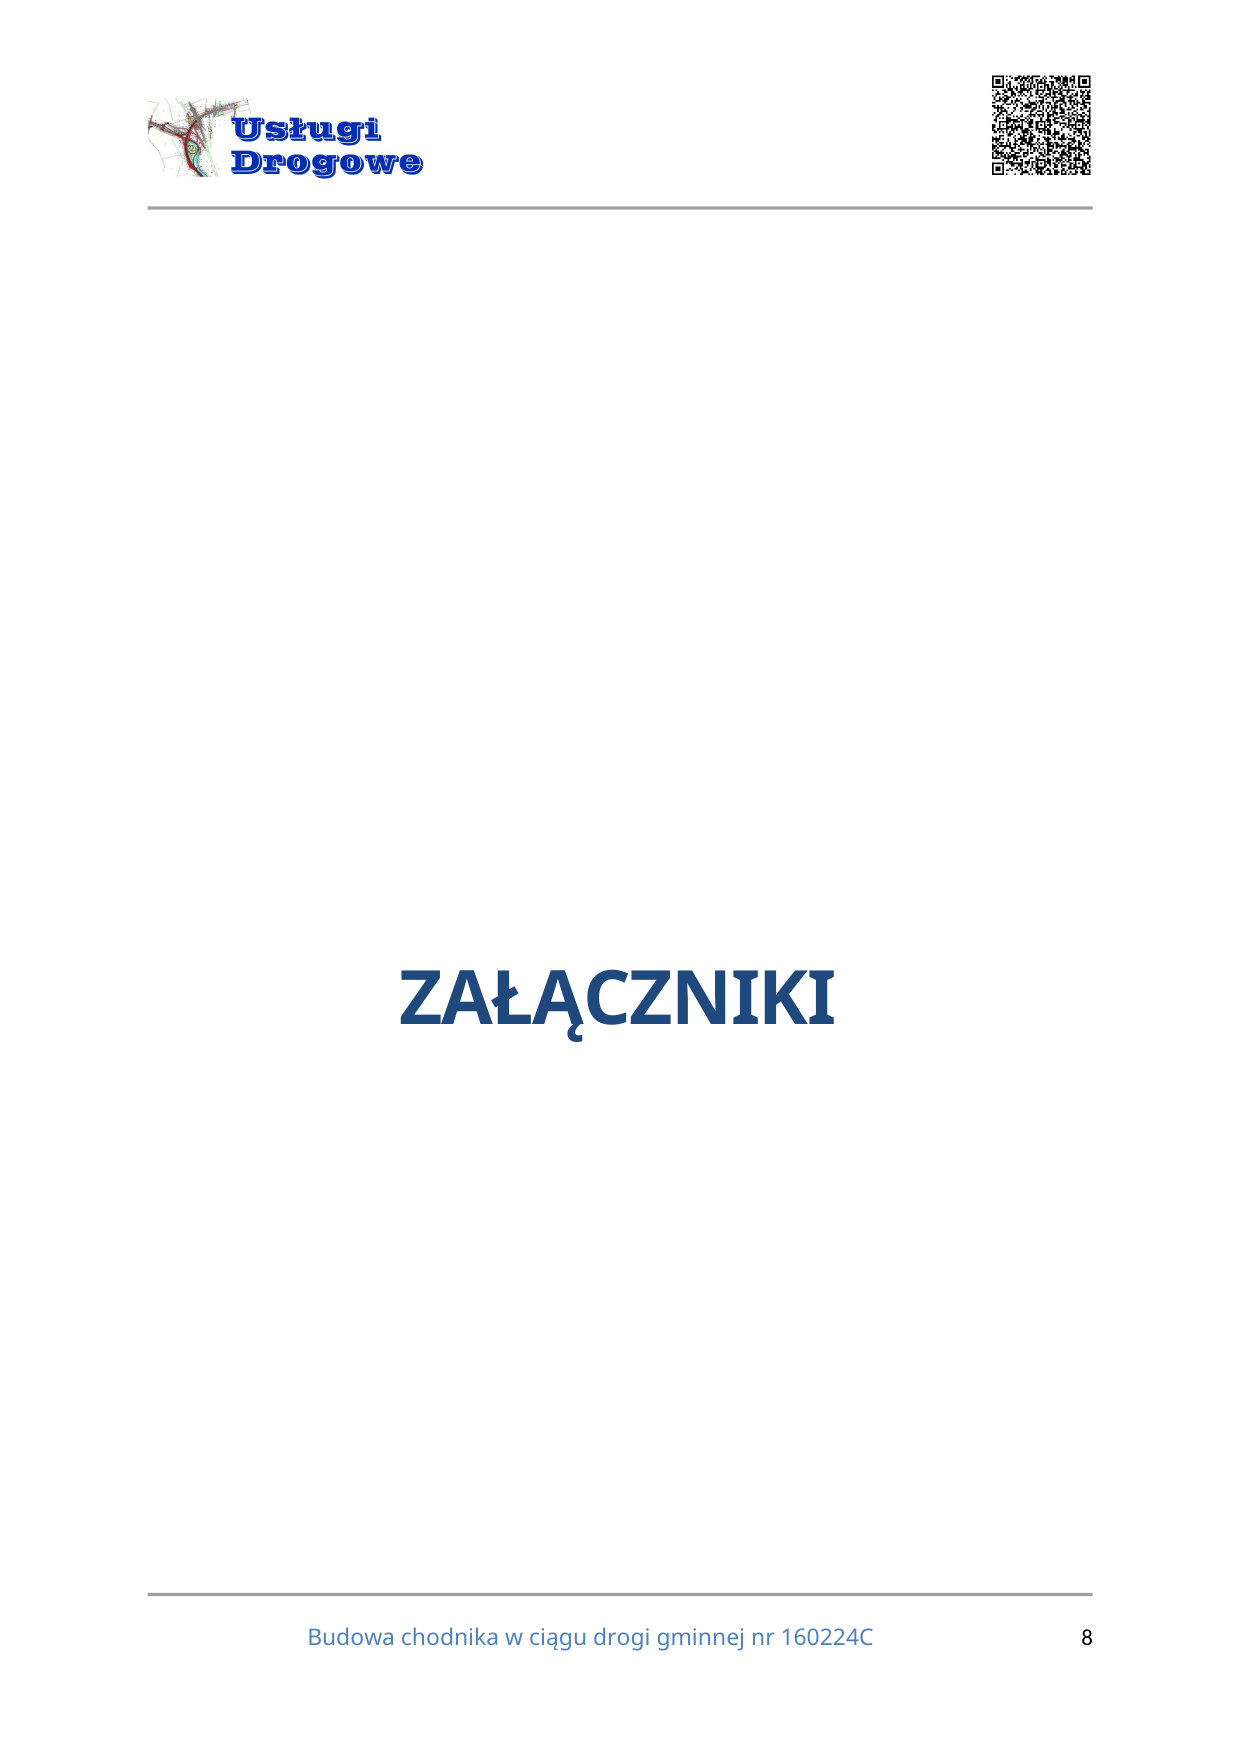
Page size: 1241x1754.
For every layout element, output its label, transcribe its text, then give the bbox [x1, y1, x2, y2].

picture [990, 73, 1093, 179]
text ZAŁĄCZNIKI [149, 944, 1088, 1046]
picture [147, 98, 424, 179]
